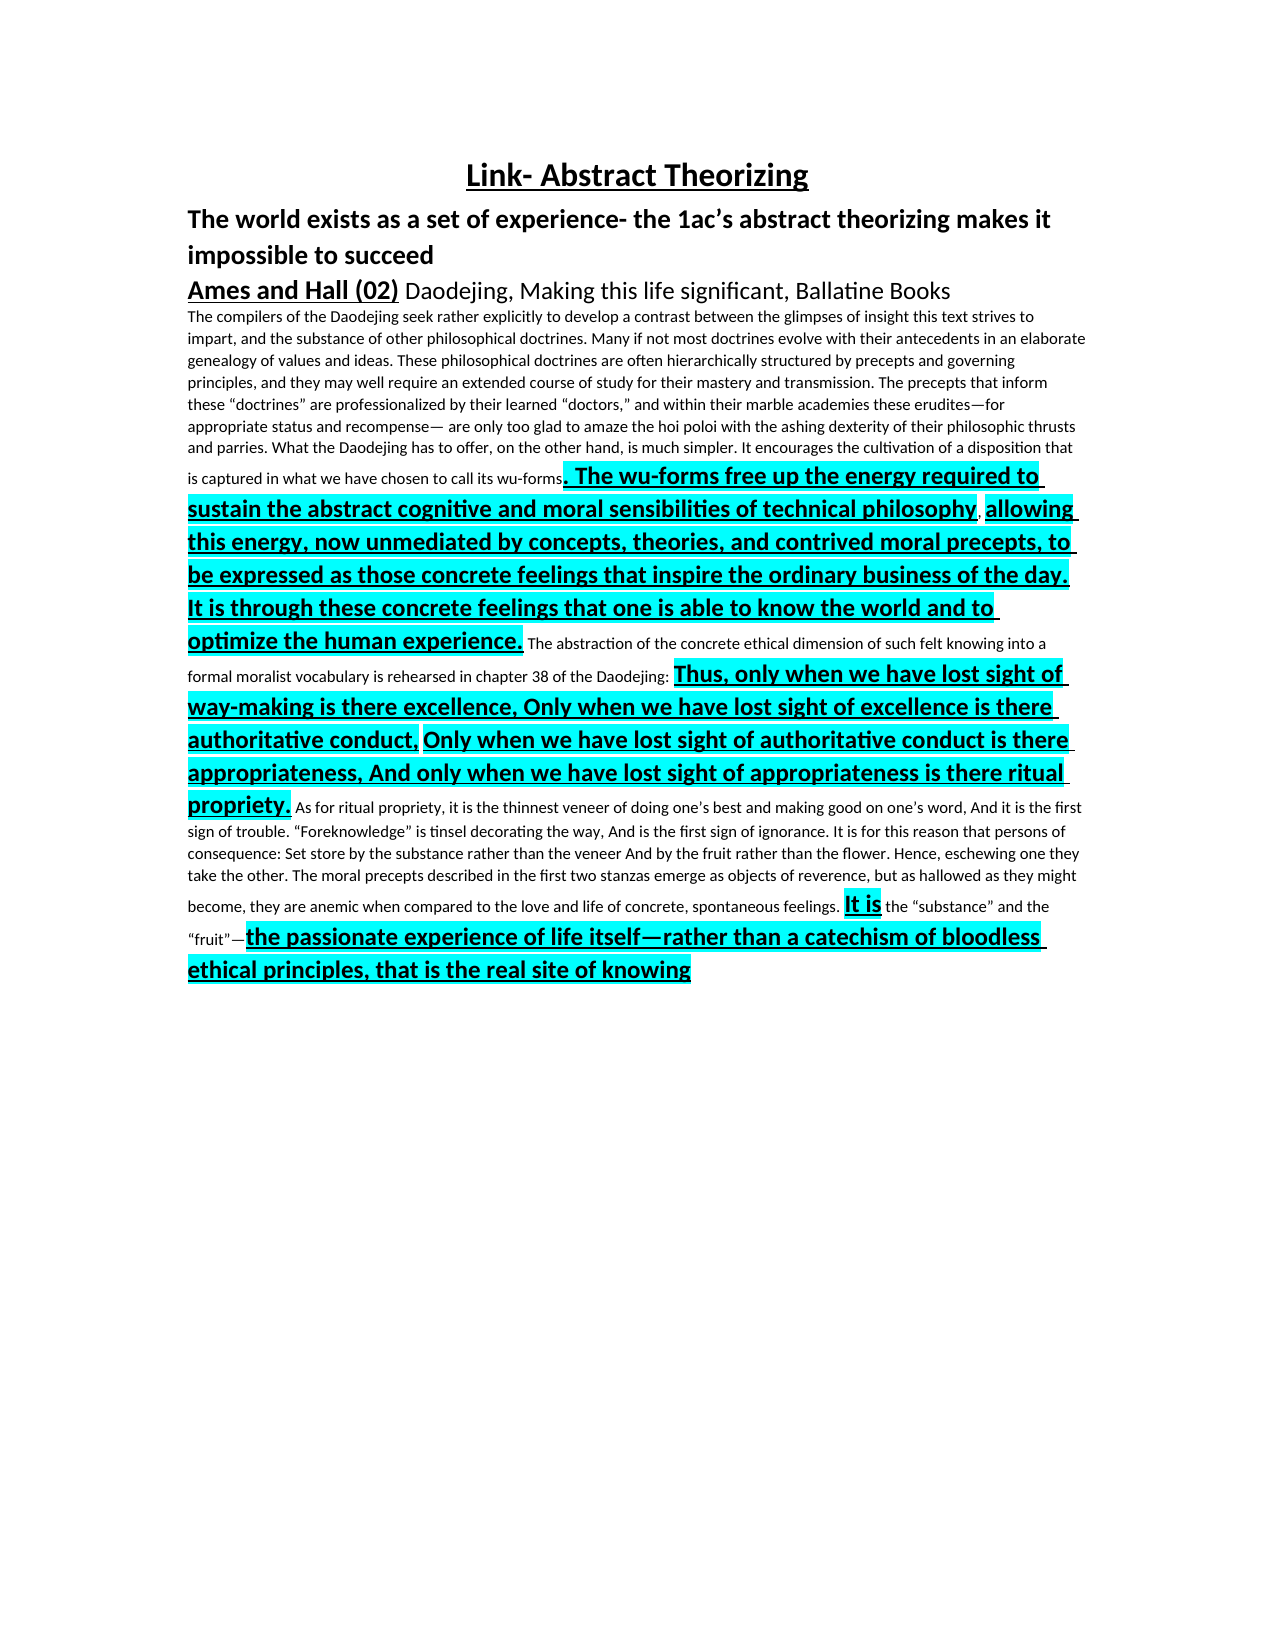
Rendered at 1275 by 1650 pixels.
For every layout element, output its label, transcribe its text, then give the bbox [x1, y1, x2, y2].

subtitle Link- Abstract Theorizing [187, 154, 1087, 195]
text The compilers of the Daodejing seek rather explicitly to develop a contrast between the glimpses of insight this text strives to impart, and the substance of other philosophical doctrines. Many if not most doctrines evolve with their antecedents in an elaborate genealogy of values and ideas. These philosophical doctrines are often hierarchically structured by precepts and governing principles, and they may well require an extended course of study for their mastery and transmission. The precepts that inform these “doctrines” are professionalized by their learned “doctors,” and within their marble academies these erudites—for appropriate status and recompense— are only too glad to amaze the hoi poloi with the ashing dexterity of their philosophic thrusts and parries. What the Daodejing has to offer, on the other hand, is much simpler. It encourages the cultivation of a disposition that is captured in what we have chosen to call its wu-forms. The wu-forms free up the energy required to sustain the abstract cognitive and moral sensibilities of technical philosophy, allowing this energy, now unmediated by concepts, theories, and contrived moral precepts, to be expressed as those concrete feelings that inspire the ordinary business of the day. It is through these concrete feelings that one is able to know the world and to optimize the human experience. The abstraction of the concrete ethical dimension of such felt knowing into a formal moralist vocabulary is rehearsed in chapter 38 of the Daodejing: Thus, only when we have lost sight of way-making is there excellence, Only when we have lost sight of excellence is there authoritative conduct, Only when we have lost sight of authoritative conduct is there appropriateness, And only when we have lost sight of appropriateness is there ritual propriety. As for ritual propriety, it is the thinnest veneer of doing one’s best and making good on one’s word, And it is the first sign of trouble. “Foreknowledge” is tinsel decorating the way, And is the first sign of ignorance. It is for this reason that persons of consequence: Set store by the substance rather than the veneer And by the fruit rather than the flower. Hence, eschewing one they take the other. The moral precepts described in the first two stanzas emerge as objects of reverence, but as hallowed as they might become, they are anemic when compared to the love and life of concrete, spontaneous feelings. It is the “substance” and the “fruit”—the passionate experience of life itself—rather than a catechism of bloodless ethical principles, that is the real site of knowing [187, 307, 1087, 984]
subtitle The world exists as a set of experience- the 1ac’s abstract theorizing makes it impossible to succeed [187, 202, 1087, 271]
text Ames and Hall (02) Daodejing, Making this life significant, Ballatine Books [187, 273, 1087, 307]
